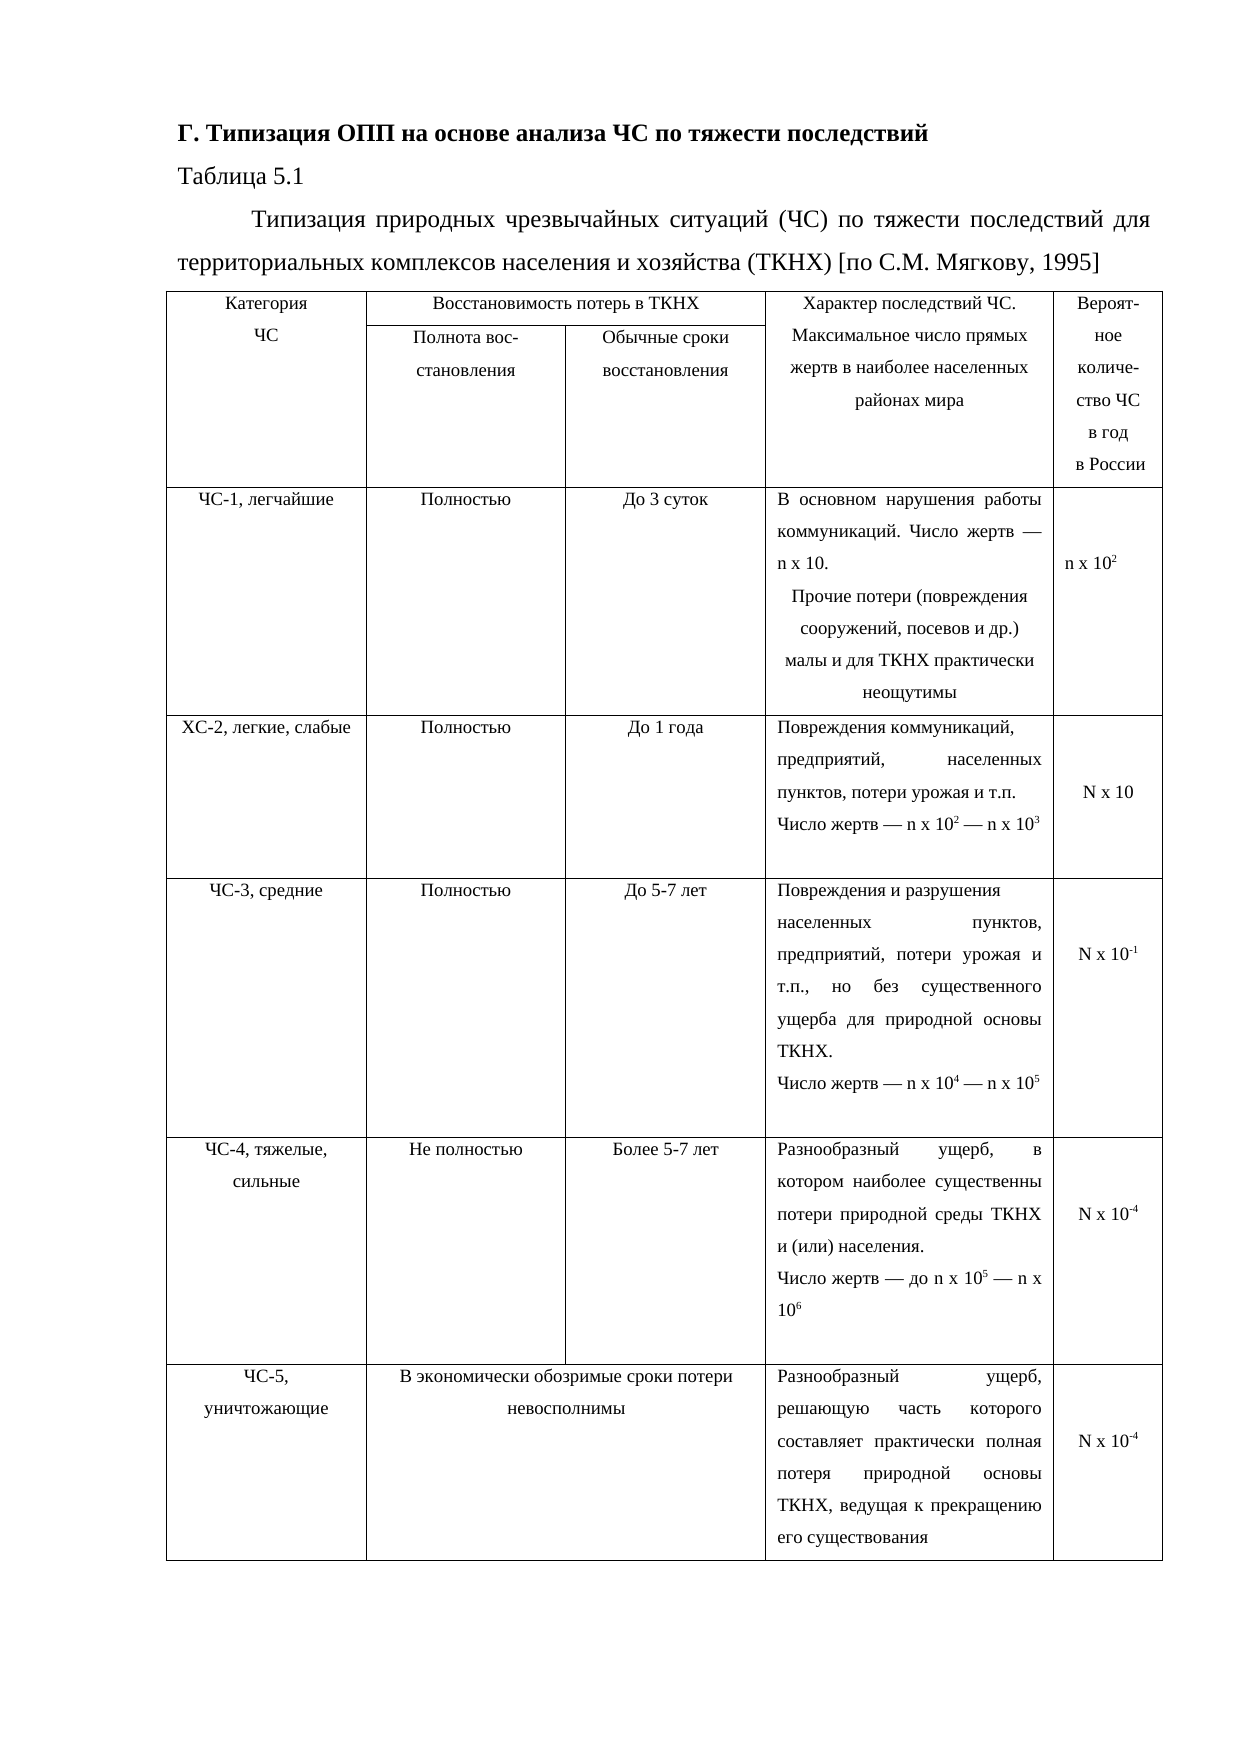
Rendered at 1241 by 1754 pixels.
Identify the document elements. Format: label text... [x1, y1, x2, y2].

table_cell Более 5-7 лет [566, 1138, 765, 1364]
table_header Характер последствий ЧС. Максимальное число прямых жертв в наиболее населенных районах мира [766, 292, 1053, 487]
table_cell n х 102 [1054, 488, 1162, 715]
text Г. Типизация ОПП на основе анализа ЧС по тяжести последствий [177, 118, 1152, 147]
table_cell Обычные сроки восстановления [566, 326, 765, 487]
table_cell N х 10-1 [1054, 879, 1162, 1137]
text Таблица 5.1 [177, 161, 1152, 190]
table_cell Не полностью [367, 1138, 565, 1364]
table_cell Полнота вос-становления [367, 326, 565, 487]
table_cell ЧС-5, уничтожающие [167, 1365, 366, 1560]
table_cell До 5-7 лет [566, 879, 765, 1137]
table_cell Полностью [367, 716, 565, 877]
table_cell ЧС-4, тяжелые, сильные [167, 1138, 366, 1364]
table_cell Разнообразный ущерб, в котором наиболее существенны потери природной среды ТКНХ и (или) населения. Число жертв — до n х 105 — n х 106 [766, 1138, 1053, 1364]
table_cell Повреждения коммуникаций, предприятий, населенных пунктов, потери урожая и т.п. Число жертв — n х 102 — n х 103 [766, 716, 1053, 877]
text Типизация природных чрезвычайных ситуаций (ЧС) по тяжести последствий для территориальных комплексов населения и хозяйства (ТКНХ) [по С.М. Мягкову, 1995] [177, 204, 1152, 276]
table_cell До 1 года [566, 716, 765, 877]
table_cell Полностью [367, 488, 565, 715]
table_header Категория ЧС [167, 292, 366, 487]
table_cell ЧС-3, средние [167, 879, 366, 1137]
table_cell В основном нарушения работы коммуникаций. Число жертв — n х 10. Прочие потери (повреждения сооружений, посевов и др.) малы и для ТКНХ практически неощутимы [766, 488, 1053, 715]
table_cell В экономически обозримые сроки потери невосполнимы [367, 1365, 765, 1560]
table_cell XC-2, легкие, слабые [167, 716, 366, 877]
table_cell До 3 суток [566, 488, 765, 715]
table_cell N x 10-4 [1054, 1138, 1162, 1364]
table_cell N х 10 [1054, 716, 1162, 877]
table_cell N x 10-4 [1054, 1365, 1162, 1560]
table_cell ЧС-1, легчайшие [167, 488, 366, 715]
table_cell Повреждения и разрушения населенных пунктов, предприятий, потери урожая и т.п., но без существенного ущерба для природной основы ТКНХ. Число жертв — n х 104 — n х 105 [766, 879, 1053, 1137]
table_cell Разнообразный ущерб, решающую часть которого составляет практически полная потеря природной основы ТКНХ, ведущая к прекращению его существования [766, 1365, 1053, 1560]
table_header Вероят-ное количе- ство ЧС в год в России [1054, 292, 1162, 487]
table_header Восстановимость потерь в ТКНХ [367, 292, 765, 325]
table_cell Полностью [367, 879, 565, 1137]
